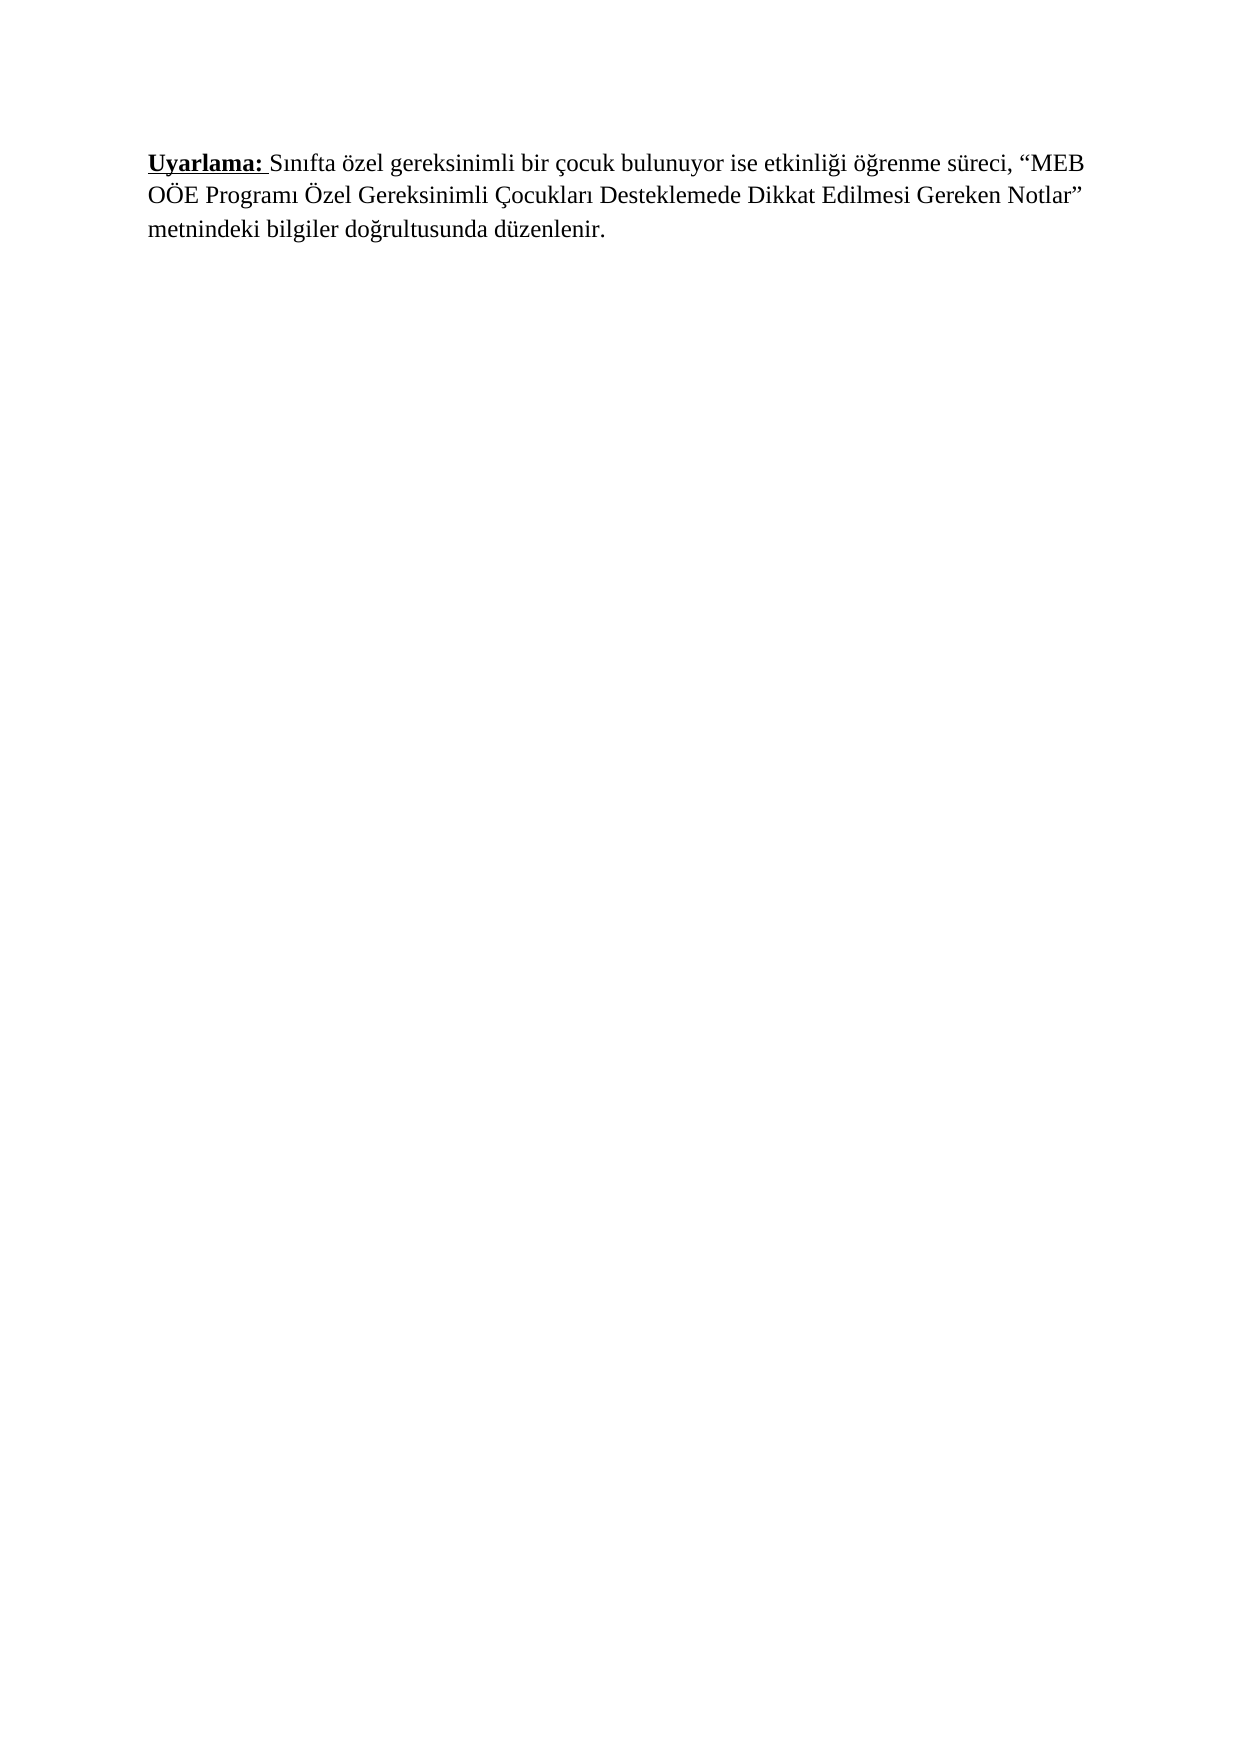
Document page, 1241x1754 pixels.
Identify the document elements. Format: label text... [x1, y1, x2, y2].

text Uyarlama: Sınıfta özel gereksinimli bir çocuk bulunuyor ise etkinliği öğrenme süreci, “MEB OÖE Programı Özel Gereksinimli Çocukları Desteklemede Dikkat Edilmesi Gereken Notlar” metnindeki bilgiler doğrultusunda düzenlenir. [148, 148, 1093, 242]
